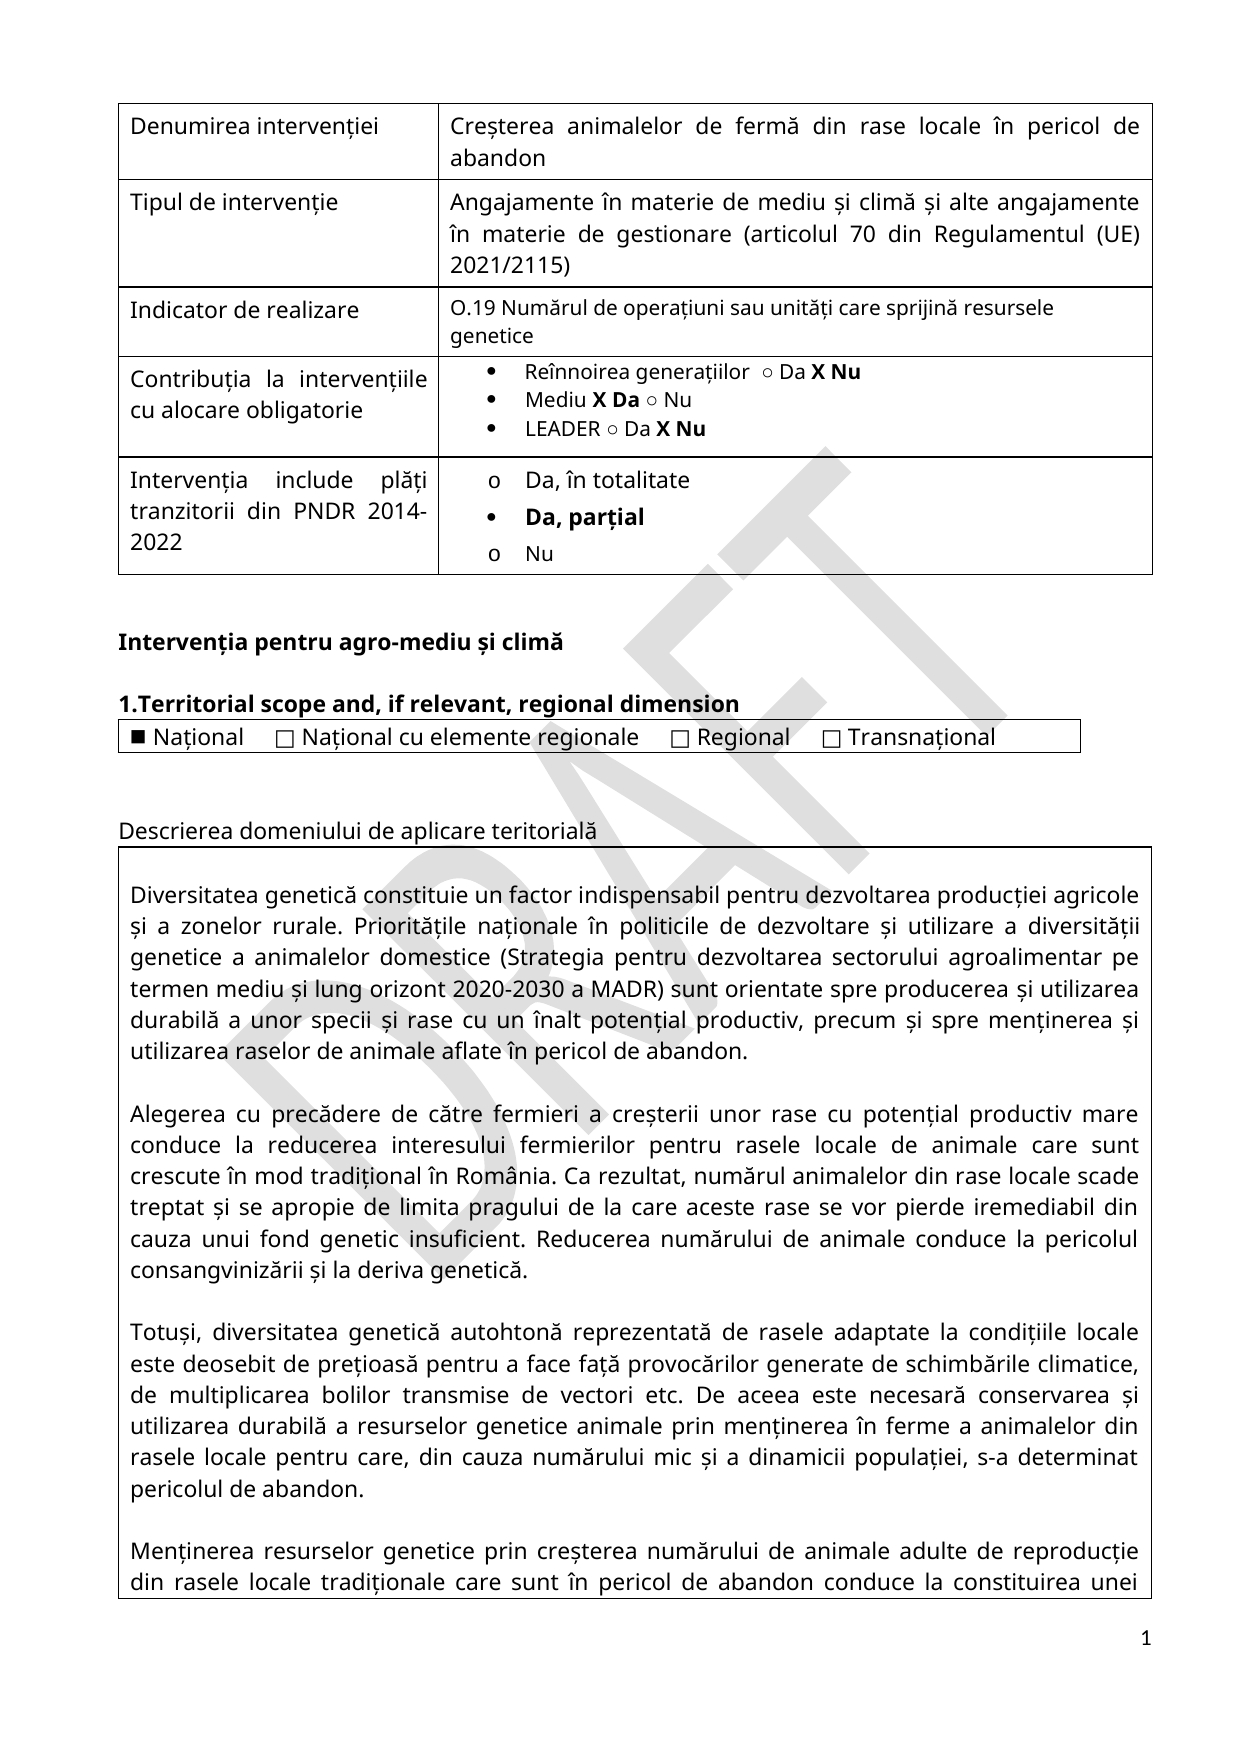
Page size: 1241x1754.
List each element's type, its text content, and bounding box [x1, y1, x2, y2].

table_cell Tipul de intervenție [119, 180, 438, 286]
table_cell Da, în totalitate Da, parțial Nu [439, 458, 1152, 574]
text Descrierea domeniului de aplicare teritorială [118, 815, 1152, 846]
table_cell O.19 Numărul de operațiuni sau unități care sprijină resursele genetice [439, 288, 1152, 356]
table_header Național □ Național cu elemente regionale □ Regional □ Transnațional [119, 720, 1080, 752]
table_header Creșterea animalelor de fermă din rase locale în pericol de abandon [439, 104, 1152, 179]
table_cell Contribuția la intervențiile cu alocare obligatorie [119, 357, 438, 456]
table_cell Intervenția include plăți tranzitorii din PNDR 2014-2022 [119, 458, 438, 574]
text 1.Territorial scope and, if relevant, regional dimension [118, 688, 1152, 719]
table_cell Indicator de realizare [119, 288, 438, 356]
text Intervenția pentru agro-mediu și climă [118, 626, 1152, 657]
table_cell Reînnoirea generațiilor ○ Da X Nu Mediu X Da ○ Nu LEADER ○ Da X Nu [439, 357, 1152, 456]
table_header Denumirea intervenției [119, 104, 438, 179]
table_cell Angajamente în materie de mediu și climă și alte angajamente în materie de gestionare (articolul 70 din Regulamentul (UE) 2021/2115) [439, 180, 1152, 286]
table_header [119, 848, 1151, 1597]
